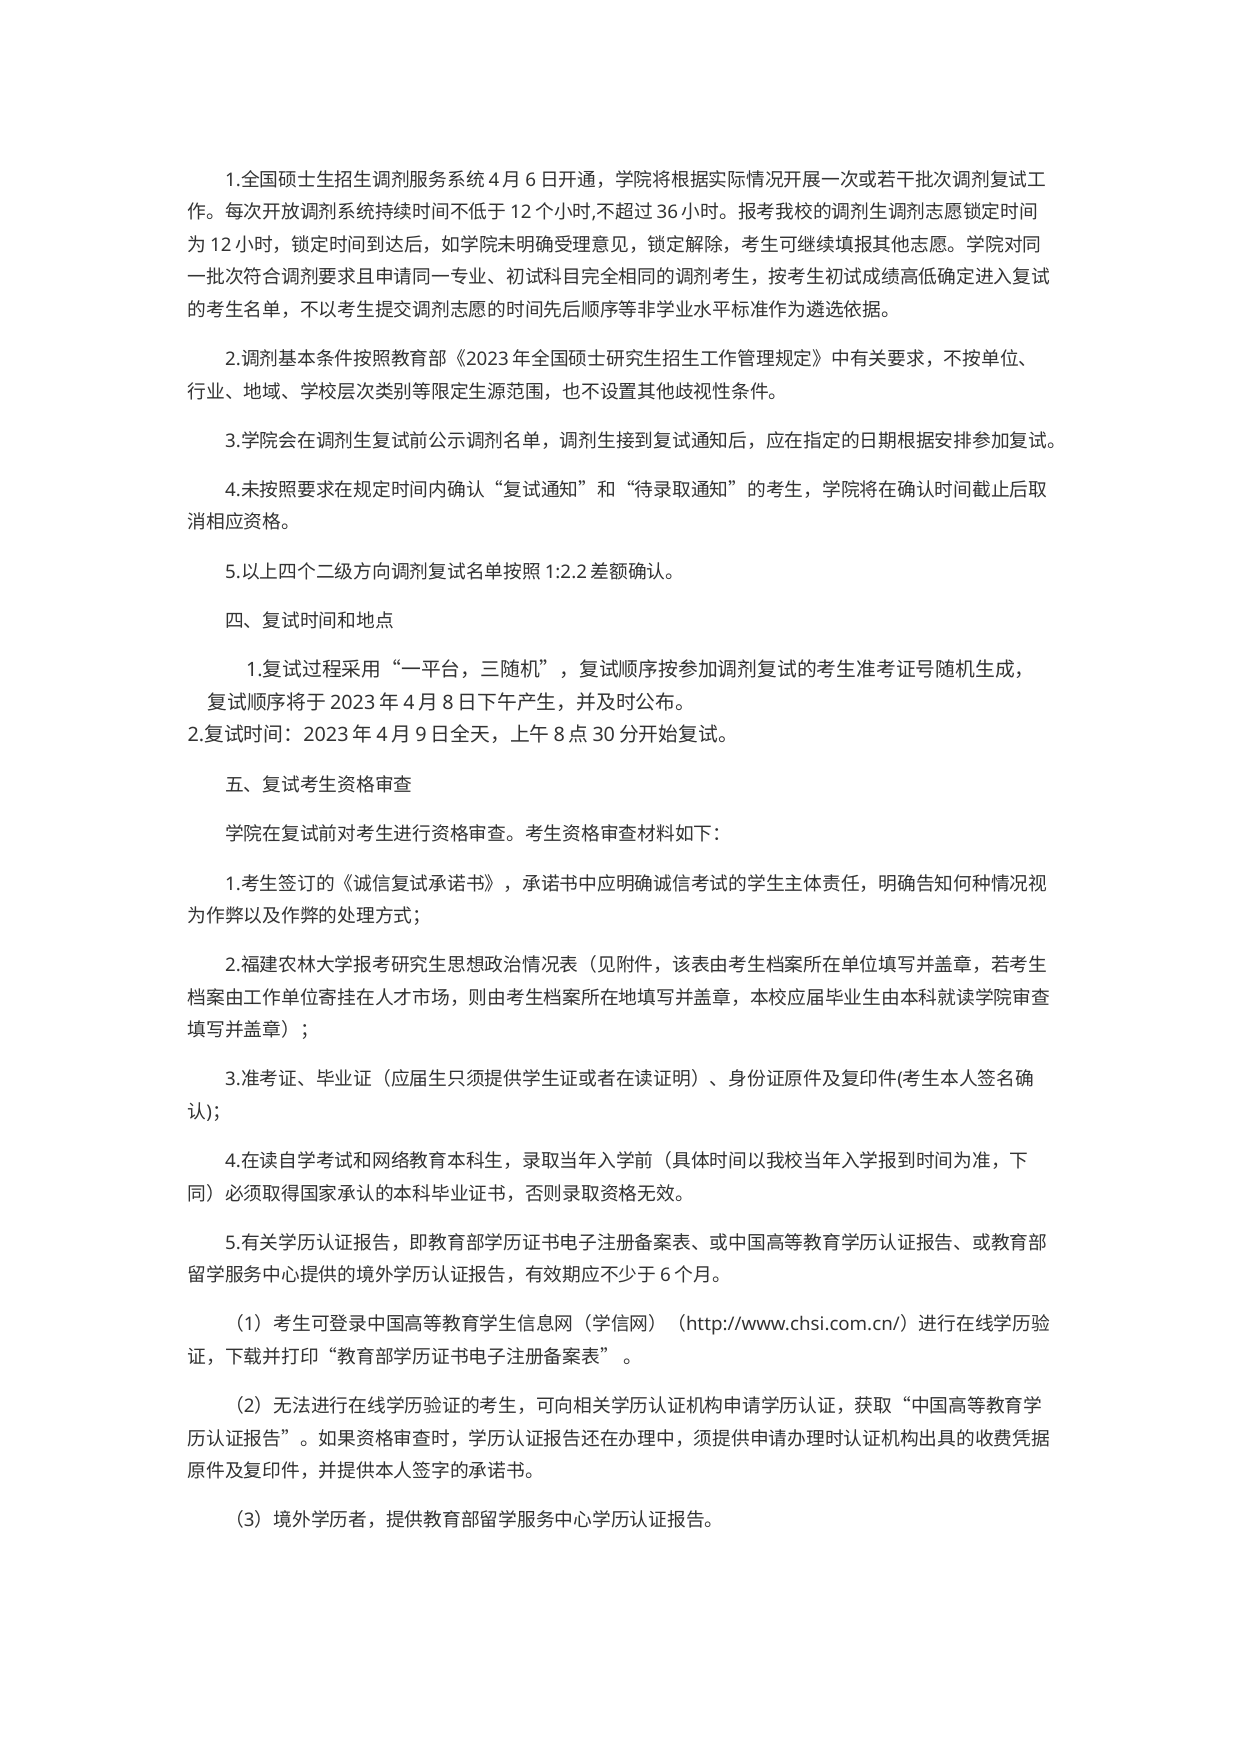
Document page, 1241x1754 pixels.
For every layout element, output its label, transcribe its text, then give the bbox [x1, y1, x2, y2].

text 1.全国硕士生招生调剂服务系统4月6日开通，学院将根据实际情况开展一次或若干批次调剂复试工作。每次开放调剂系统持续时间不低于12个小时,不超过36小时。报考我校的调剂生调剂志愿锁定时间为12小时，锁定时间到达后，如学院未明确受理意见，锁定解除，考生可继续填报其他志愿。学院对同一批次符合调剂要求且申请同一专业、初试科目完全相同的调剂考生，按考生初试成绩高低确定进入复试的考生名单，不以考生提交调剂志愿的时间先后顺序等非学业水平标准作为遴选依据。 [187, 162, 1053, 324]
text （1）考生可登录中国高等教育学生信息网（学信网）（http://www.chsi.com.cn/）进行在线学历验证，下载并打印“教育部学历证书电子注册备案表” 。 [187, 1306, 1053, 1371]
text 4.未按照要求在规定时间内确认“复试通知”和“待录取通知”的考生，学院将在确认时间截止后取消相应资格。 [187, 472, 1053, 537]
text （2）无法进行在线学历验证的考生，可向相关学历认证机构申请学历认证，获取“中国高等教育学历认证报告”。如果资格审查时，学历认证报告还在办理中，须提供申请办理时认证机构出具的收费凭据原件及复印件，并提供本人签字的承诺书。 [187, 1388, 1053, 1486]
text 1.复试过程采用“一平台，三随机”，复试顺序按参加调剂复试的考生准考证号随机生成，复试顺序将于2023年4月8日下午产生，并及时公布。 [207, 652, 1053, 717]
text 5.以上四个二级方向调剂复试名单按照1:2.2差额确认。 [187, 554, 1053, 586]
text 1.考生签订的《诚信复试承诺书》，承诺书中应明确诚信考试的学生主体责任，明确告知何种情况视为作弊以及作弊的处理方式； [187, 866, 1053, 931]
text 2.复试时间：2023年4月9日全天，上午8点30分开始复试。 [187, 717, 1053, 749]
text 5.有关学历认证报告，即教育部学历证书电子注册备案表、或中国高等教育学历认证报告、或教育部留学服务中心提供的境外学历认证报告，有效期应不少于6个月。 [187, 1225, 1053, 1290]
text 五、复试考生资格审查 [187, 767, 1053, 800]
text 四、复试时间和地点 [187, 603, 1053, 635]
text 3.学院会在调剂生复试前公示调剂名单，调剂生接到复试通知后，应在指定的日期根据安排参加复试。 [187, 423, 1053, 455]
text 4.在读自学考试和网络教育本科生，录取当年入学前（具体时间以我校当年入学报到时间为准，下同）必须取得国家承认的本科毕业证书，否则录取资格无效。 [187, 1143, 1053, 1208]
text 2.调剂基本条件按照教育部《2023年全国硕士研究生招生工作管理规定》中有关要求，不按单位、行业、地域、学校层次类别等限定生源范围，也不设置其他歧视性条件。 [187, 341, 1053, 406]
text 2.福建农林大学报考研究生思想政治情况表（见附件，该表由考生档案所在单位填写并盖章，若考生档案由工作单位寄挂在人才市场，则由考生档案所在地填写并盖章，本校应届毕业生由本科就读学院审查填写并盖章）； [187, 947, 1053, 1045]
text （3）境外学历者，提供教育部留学服务中心学历认证报告。 [187, 1502, 1053, 1535]
text 3.准考证、毕业证（应届生只须提供学生证或者在读证明）、身份证原件及复印件(考生本人签名确认)； [187, 1061, 1053, 1126]
text 学院在复试前对考生进行资格审查。考生资格审查材料如下： [187, 816, 1053, 849]
